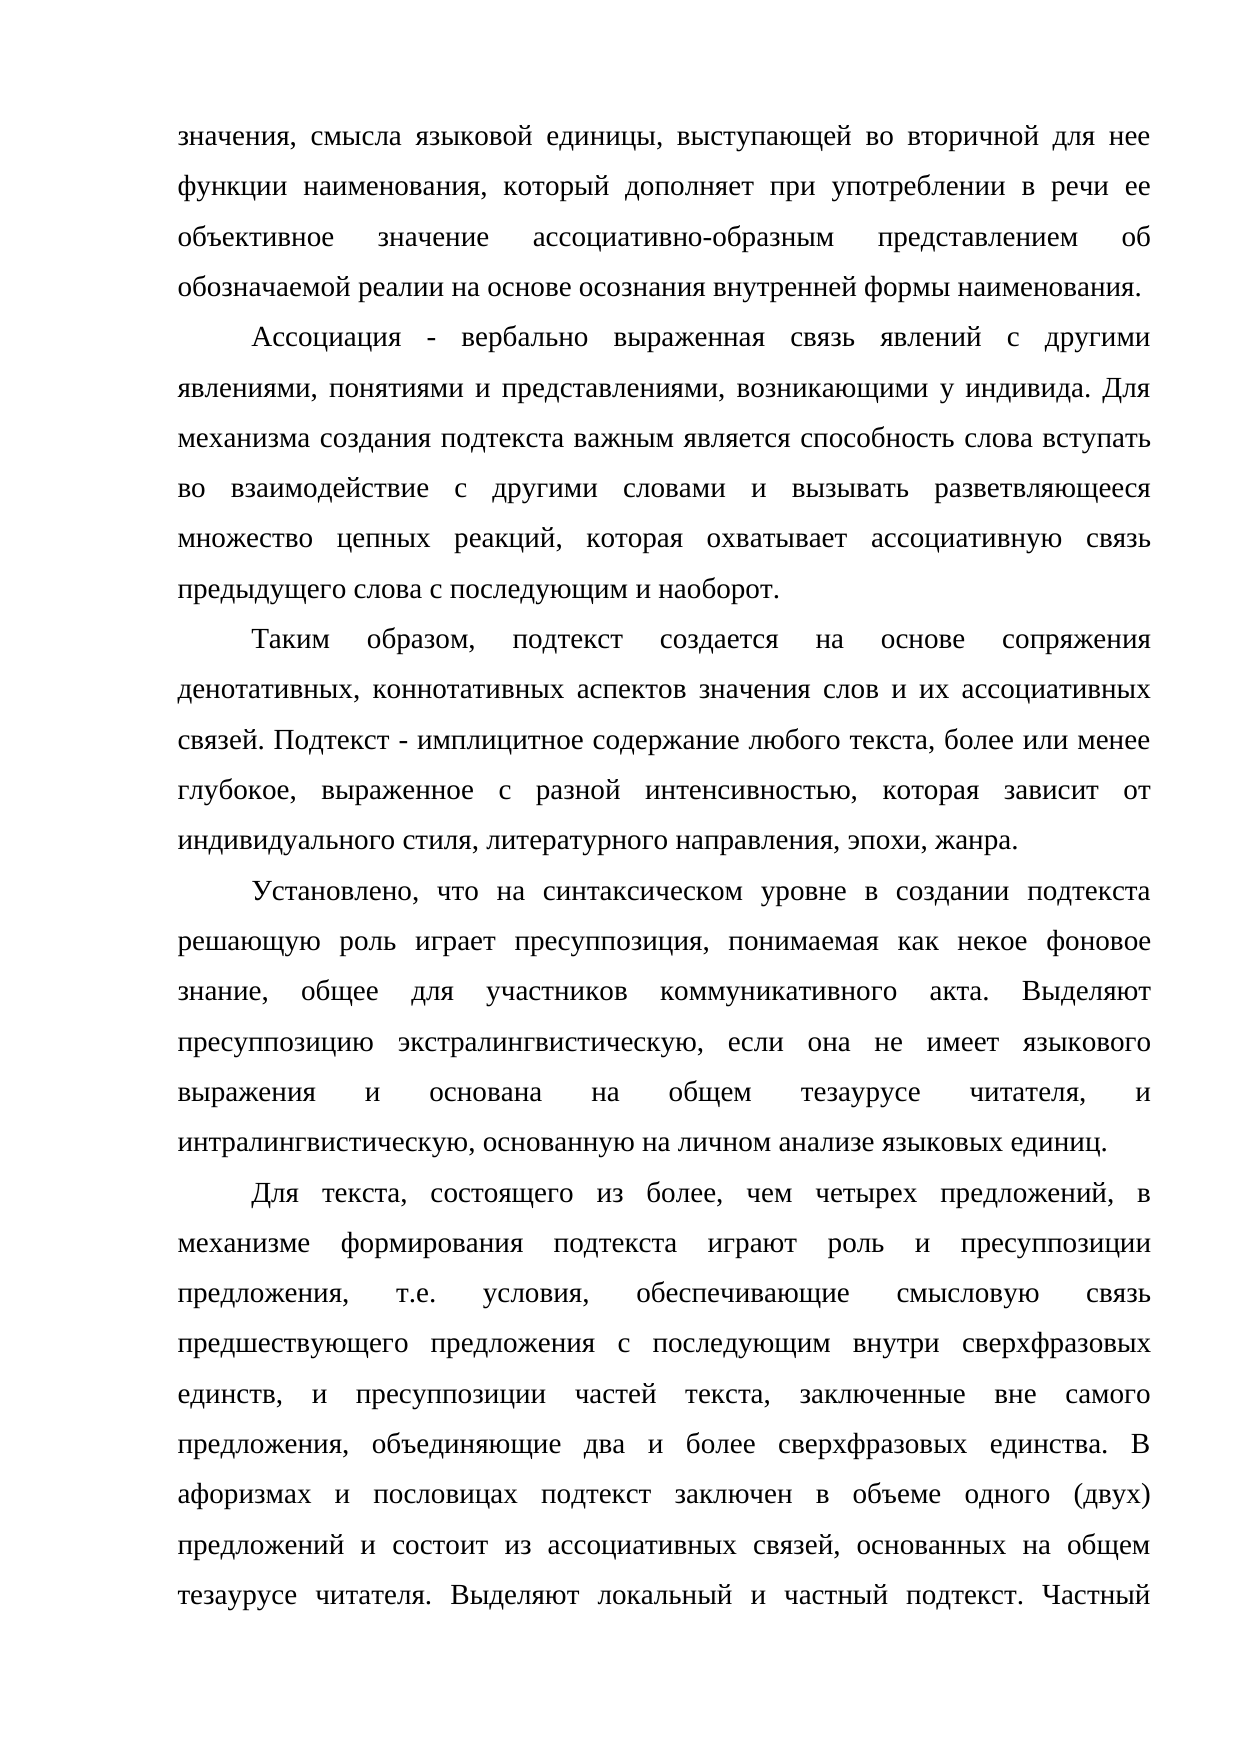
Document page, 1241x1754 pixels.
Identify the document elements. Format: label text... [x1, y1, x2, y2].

text Установлено, что на синтаксическом уровне в создании подтекста решающую роль играет пресуппозиция, понимаемая как некое фоновое знание, общее для участников коммуникативного акта. Выделяют пресуппозицию экстралингвистическую, если она не имеет языкового выражения и основана на общем тезаурусе читателя, и интралингвистическую, основанную на личном анализе языковых единиц. [177, 873, 1152, 1158]
text Ассоциация - вербально выраженная связь явлений с другими явлениями, понятиями и представлениями, возникающими у индивида. Для механизма создания подтекста важным является способность слова вступать во взаимодействие с другими словами и вызывать разветвляющееся множество цепных реакций, которая охватывает ассоциативную связь предыдущего слова с последующим и наоборот. [177, 319, 1152, 604]
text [177, 118, 1152, 303]
text Таким образом, подтекст создается на основе сопряжения денотативных, коннотативных аспектов значения слов и их ассоциативных связей. Подтекст - имплицитное содержание любого текста, более или менее глубокое, выраженное с разной интенсивностью, которая зависит от индивидуального стиля, литературного направления, эпохи, жанра. [177, 621, 1152, 856]
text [177, 1175, 1152, 1611]
